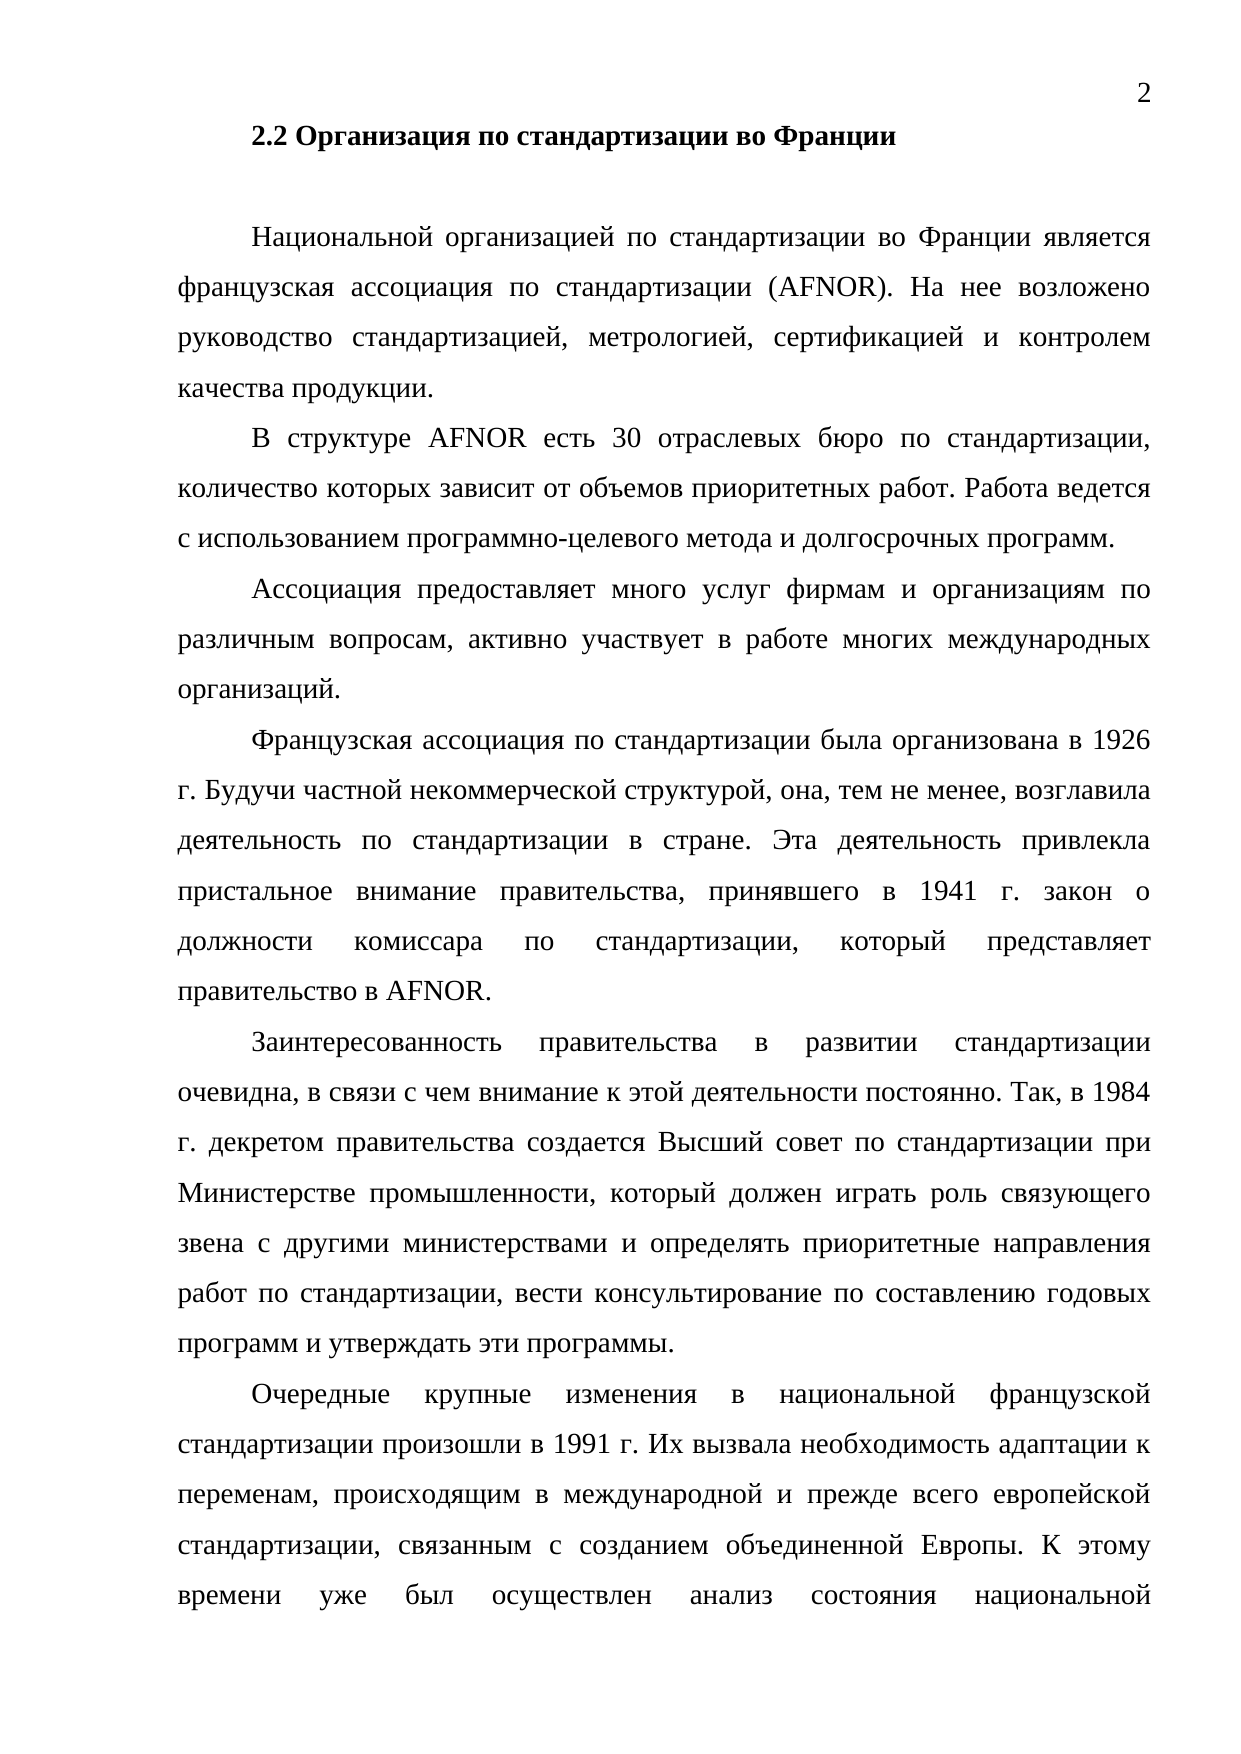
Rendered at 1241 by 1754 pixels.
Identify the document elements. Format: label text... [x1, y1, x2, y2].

text В структуре AFNOR есть 30 отраслевых бюро по стандартизации, количество которых зависит от объемов приоритетных работ. Работа ведется с использованием программно-целевого метода и долгосрочных программ. [177, 420, 1152, 554]
text Французская ассоциация по стандартизации была организована в 1926 г. Будучи частной некоммерческой структурой, она, тем не менее, возглавила деятельность по стандартизации в стране. Эта деятельность привлекла пристальное внимание правительства, принявшего в 1941 г. закон о должности комиссара по стандартизации, который представляет правительство в AFNOR. [177, 722, 1152, 1007]
subtitle 2.2 Организация по стандартизации во Франции [177, 118, 1152, 152]
text Ассоциация предоставляет много услуг фирмам и организациям по различным вопросам, активно участвует в работе многих международных организаций. [177, 571, 1152, 705]
text Заинтересованность правительства в развитии стандартизации очевидна, в связи с чем внимание к этой деятельности постоянно. Так, в 1984 г. декретом правительства создается Высший совет по стандартизации при Министерстве промышленности, который должен играть роль связующего звена с другими министерствами и определять приоритетные направления работ по стандартизации, вести консультирование по составлению годовых программ и утверждать эти программы. [177, 1024, 1152, 1359]
text Национальной организацией по стандартизации во Франции является французская ассоциация по стандартизации (AFNOR). На нее возложено руководство стандартизацией, метрологией, сертификацией и контролем качества продукции. [177, 219, 1152, 403]
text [177, 1376, 1152, 1611]
